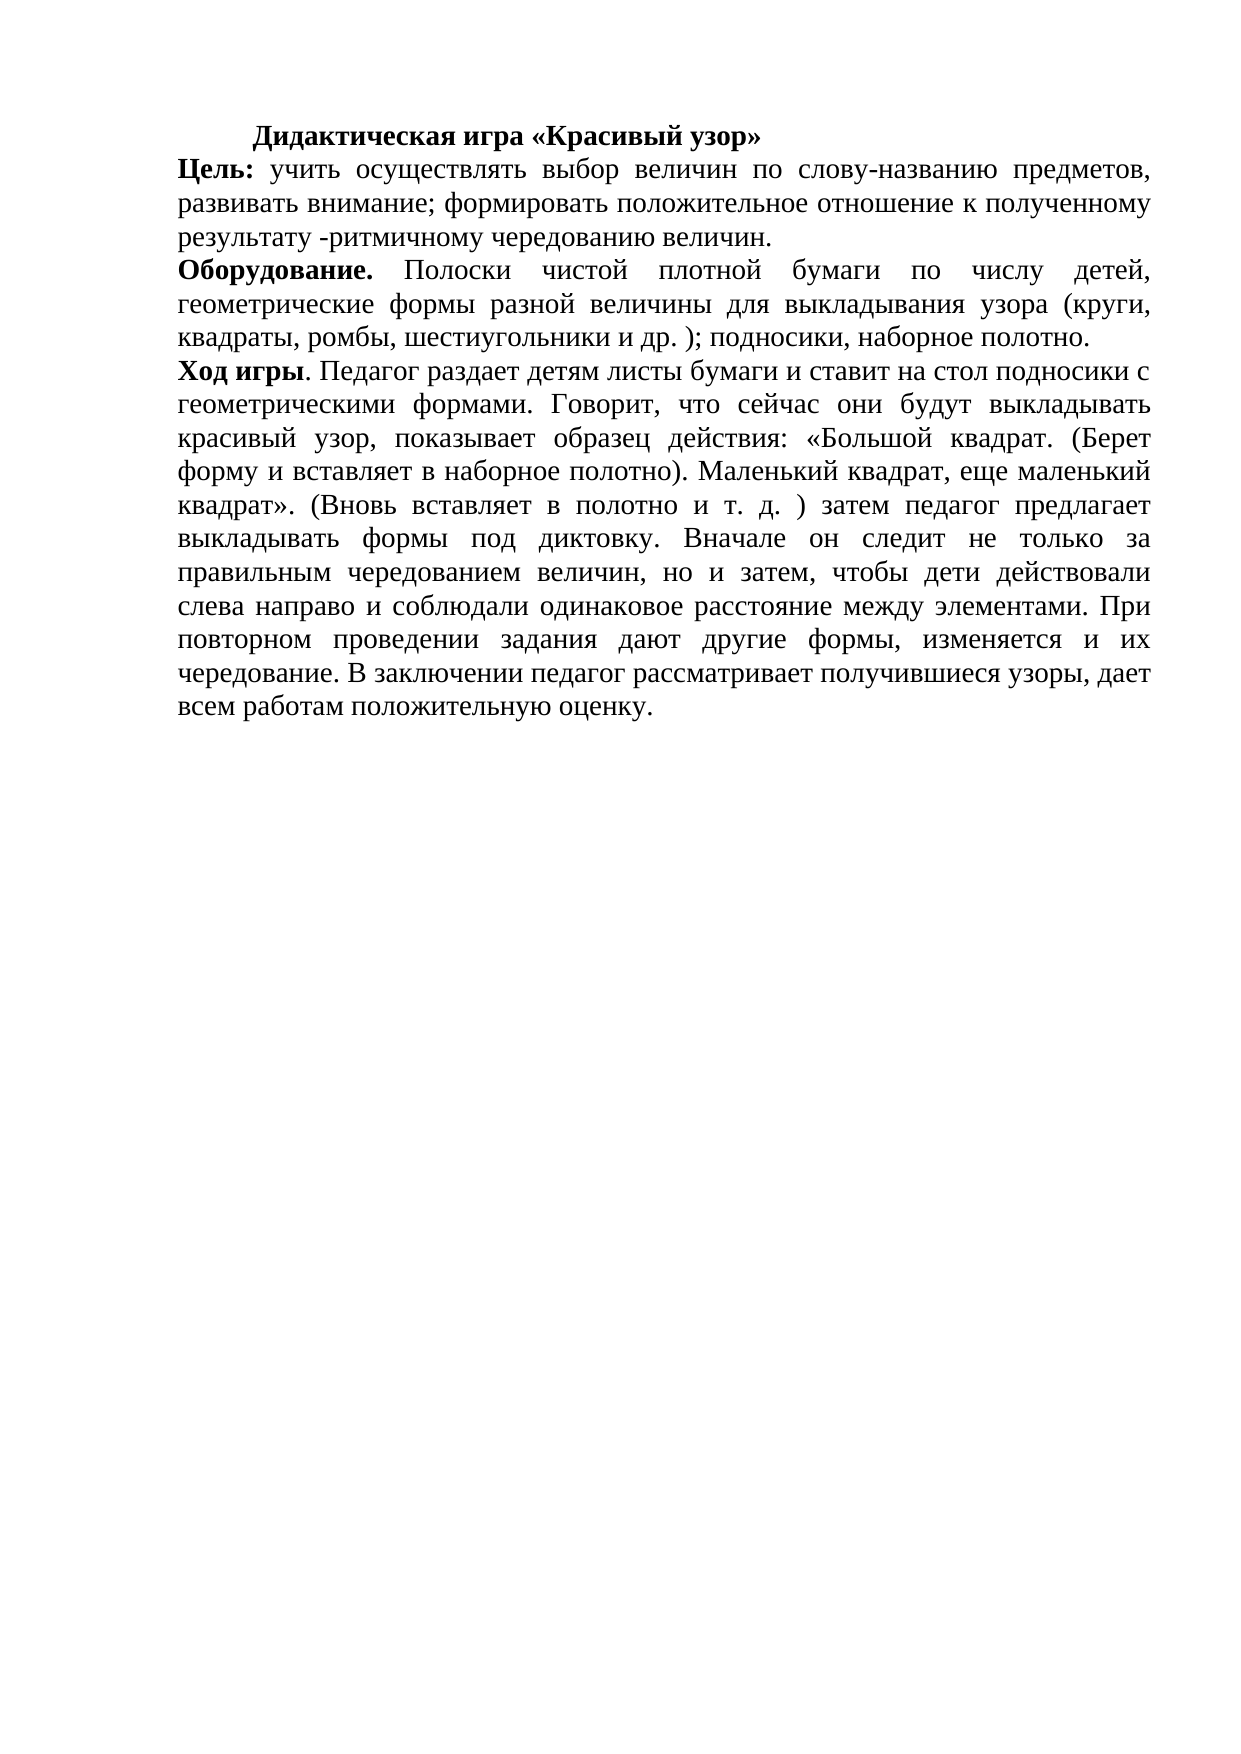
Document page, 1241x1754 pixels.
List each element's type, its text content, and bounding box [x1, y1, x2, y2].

text Оборудование. Полоски чистой плотной бумаги по числу детей, геометрические формы разной величины для выкладывания узора (круги, квадраты, ромбы, шестиугольники и др. ); подносики, наборное полотно. [177, 252, 1152, 353]
text Дидактическая игра «Красивый узор» [252, 118, 1152, 152]
text Цель: учить осуществлять выбор величин по слову-названию предметов, развивать внимание; формировать положительное отношение к полученному результату -ритмичному чередованию величин. [177, 152, 1152, 252]
text Ход игры. Педагог раздает детям листы бумаги и ставит на стол подносики с геометрическими формами. Говорит, что сейчас они будут выкладывать красивый узор, показывает образец действия: «Большой квадрат. (Берет форму и вставляет в наборное полотно). Маленький квадрат, еще маленький квадрат». (Вновь вставляет в полотно и т. д. ) затем педагог предлагает выкладывать формы под диктовку. Вначале он следит не только за правильным чередованием величин, но и затем, чтобы дети действовали слева направо и соблюдали одинаковое расстояние между элементами. При повторном проведении задания дают другие формы, изменяется и их чередование. В заключении педагог рассматривает получившиеся узоры, дает всем работам положительную оценку. [177, 353, 1152, 722]
